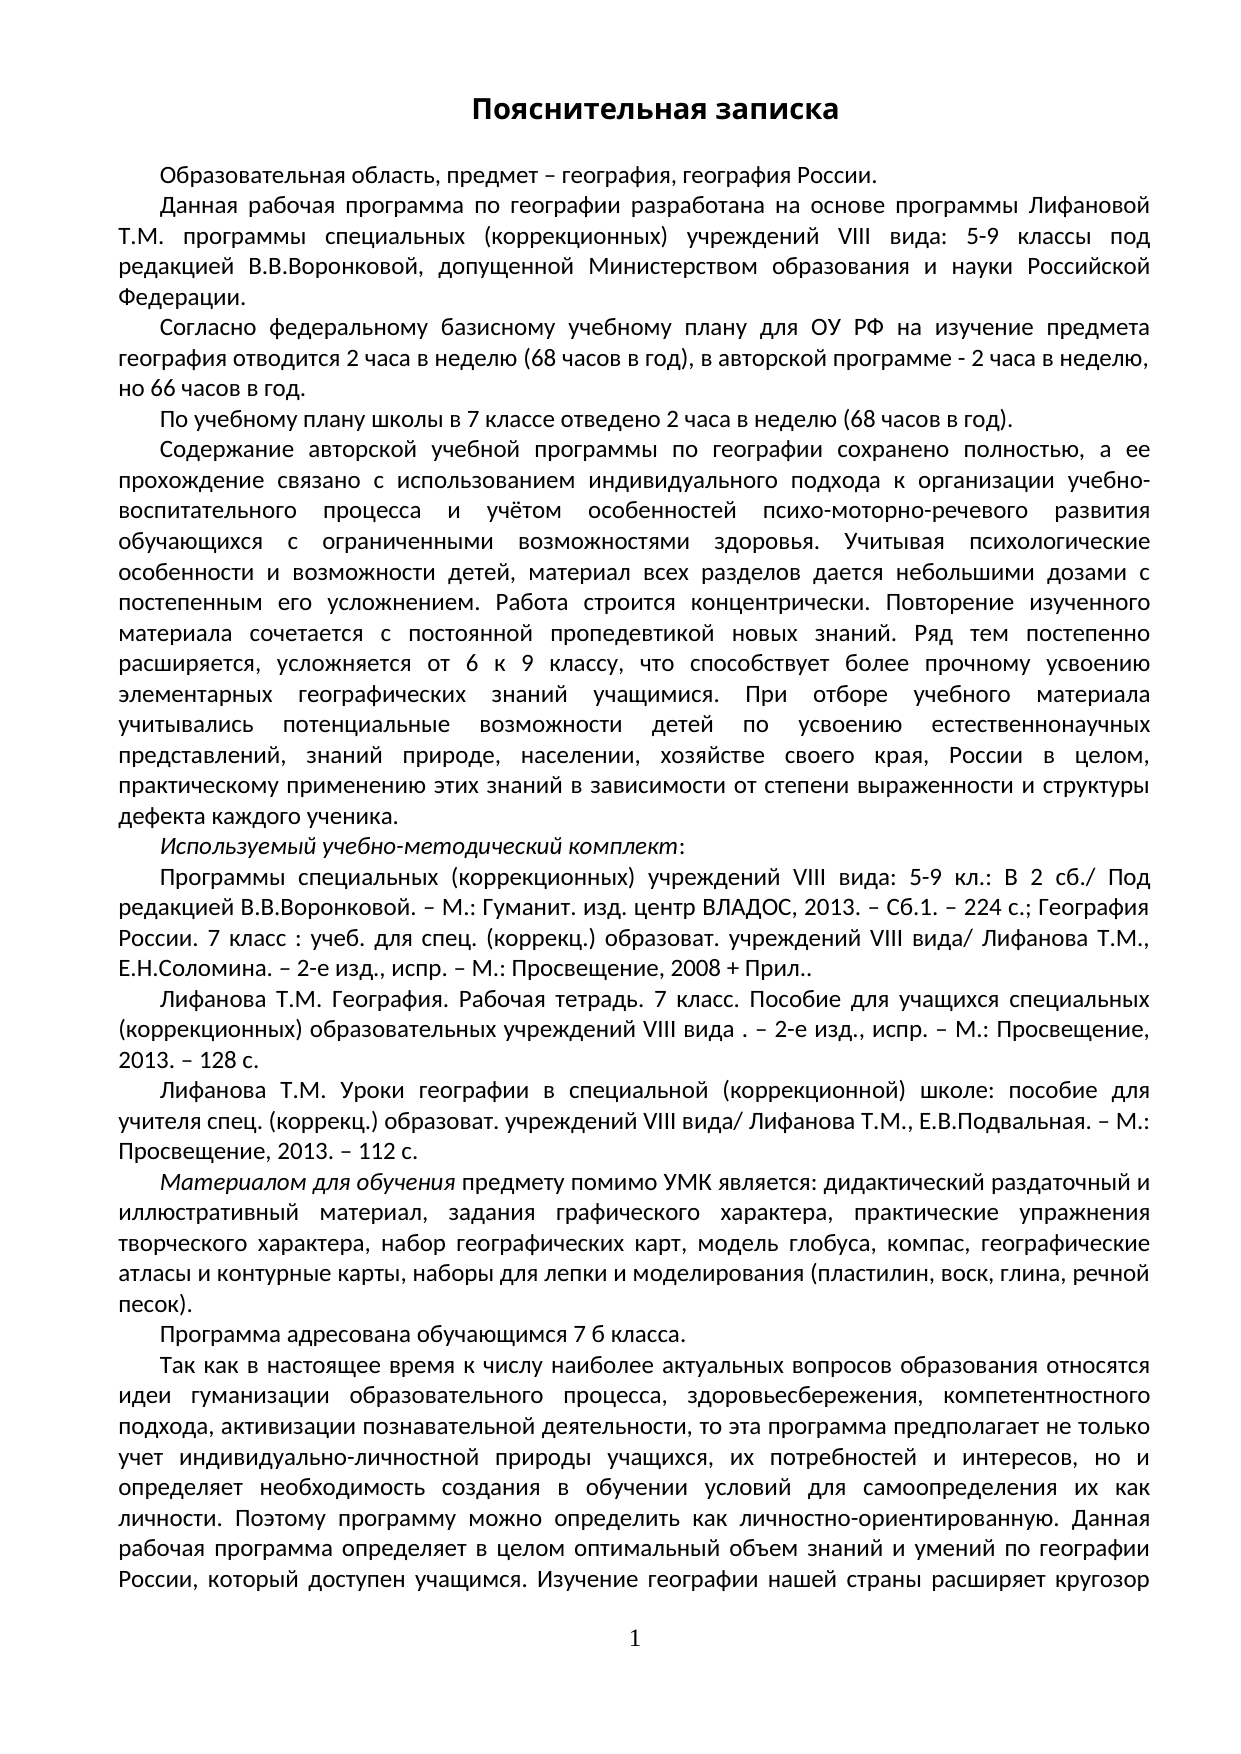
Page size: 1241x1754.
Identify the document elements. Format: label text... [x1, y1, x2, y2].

text Программы специальных (коррекционных) учреждений VIII вида: 5-9 кл.: В 2 сб./ Под редакцией В.В.Воронковой. – М.: Гуманит. изд. центр ВЛАДОС, 2013. – Сб.1. – 224 с.; География России. 7 класс : учеб. для спец. (коррекц.) образоват. учреждений VIII вида/ Лифанова Т.М., Е.Н.Соломина. – 2-е изд., испр. – М.: Просвещение, 2008 + Прил.. [118, 861, 1152, 983]
text Программа адресована обучающимся 7 б класса. [118, 1319, 1152, 1349]
text По учебному плану школы в 7 классе отведено 2 часа в неделю (68 часов в год). [118, 403, 1152, 433]
text Данная рабочая программа по географии разработана на основе программы Лифановой Т.М. программы специальных (коррекционных) учреждений VIII вида: 5-9 классы под редакцией В.В.Воронковой, допущенной Министерством образования и науки Российской Федерации. [118, 189, 1152, 311]
text Образовательная область, предмет – география, география России. [118, 159, 1152, 189]
text Лифанова Т.М. География. Рабочая тетрадь. 7 класс. Пособие для учащихся специальных (коррекционных) образовательных учреждений VIII вида . – 2-е изд., испр. – М.: Просвещение, 2013. – 128 с. [118, 983, 1152, 1074]
text Лифанова Т.М. Уроки географии в специальной (коррекционной) школе: пособие для учителя спец. (коррекц.) образоват. учреждений VIII вида/ Лифанова Т.М., Е.В.Подвальная. – М.: Просвещение, 2013. – 112 с. [118, 1074, 1152, 1166]
text Материалом для обучения предмету помимо УМК является: дидактический раздаточный и иллюстративный материал, задания графического характера, практические упражнения творческого характера, набор географических карт, модель глобуса, компас, географические атласы и контурные карты, наборы для лепки и моделирования (пластилин, воск, глина, речной песок). [118, 1166, 1152, 1319]
text Согласно федеральному базисному учебному плану для ОУ РФ на изучение предмета география отводится 2 часа в неделю (68 часов в год), в авторской программе - 2 часа в неделю, но 66 часов в год. [118, 311, 1152, 403]
text Пояснительная записка [118, 89, 1152, 128]
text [118, 1349, 1152, 1593]
text Содержание авторской учебной программы по географии сохранено полностью, а ее прохождение связано с использованием индивидуального подхода к организации учебно-воспитательного процесса и учётом особенностей психо-моторно-речевого развития обучающихся с ограниченными возможностями здоровья. Учитывая психологические особенности и возможности детей, материал всех разделов дается небольшими дозами с постепенным его усложнением. Работа строится концентрически. Повторение изученного материала сочетается с постоянной пропедевтикой новых знаний. Ряд тем постепенно расширяется, усложняется от 6 к 9 классу, что способствует более прочному усвоению элементарных географических знаний учащимися. При отборе учебного материала учитывались потенциальные возможности детей по усвоению естественнонаучных представлений, знаний природе, населении, хозяйстве своего края, России в целом, практическому применению этих знаний в зависимости от степени выраженности и структуры дефекта каждого ученика. [118, 433, 1152, 830]
text Используемый учебно-методический комплект: [118, 830, 1152, 861]
